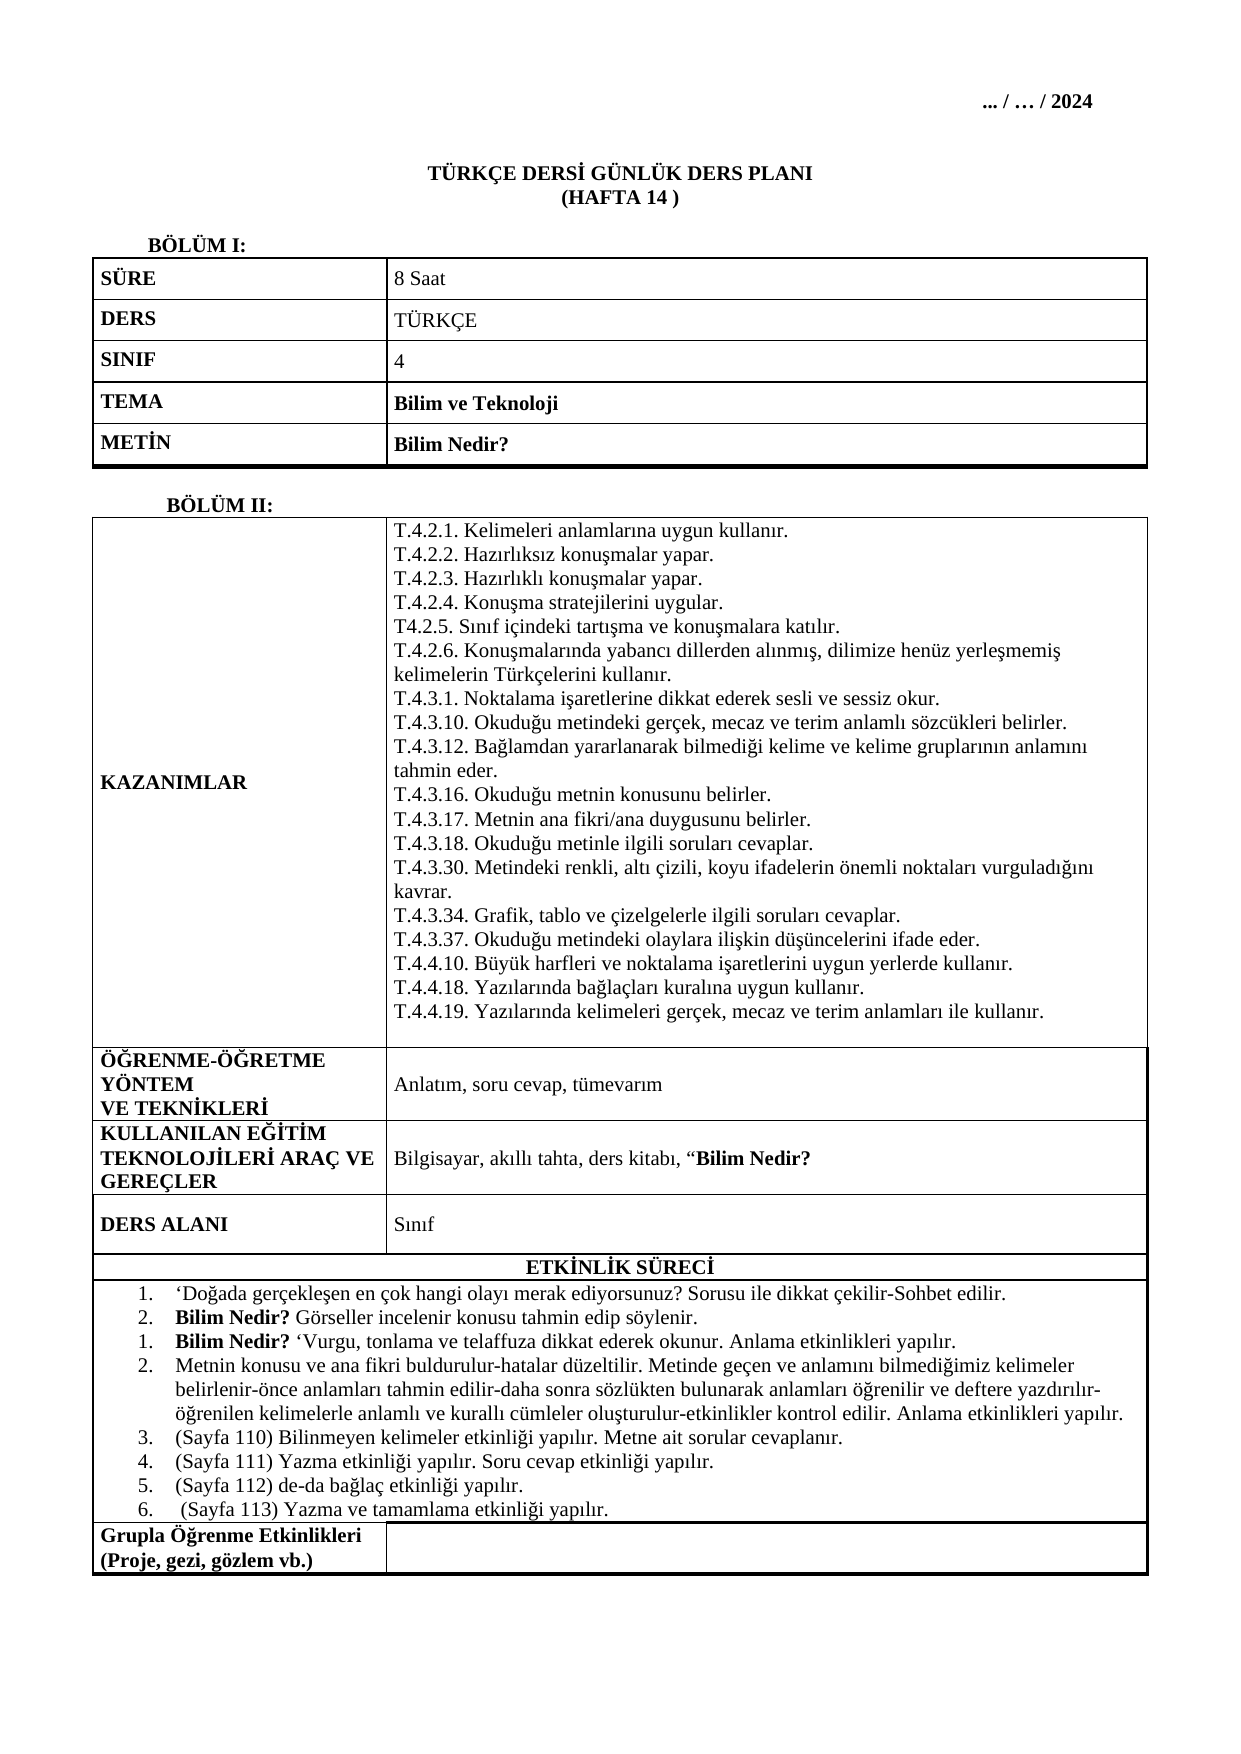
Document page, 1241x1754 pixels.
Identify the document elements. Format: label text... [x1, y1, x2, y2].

table_cell Bilim Nedir? [388, 424, 1146, 464]
table_cell KULLANILAN EĞİTİM TEKNOLOJİLERİ ARAÇ VE GEREÇLER [93, 1121, 386, 1193]
text BÖLÜM I: [148, 233, 1092, 257]
table_cell ETKİNLİK SÜRECİ [94, 1255, 1146, 1279]
text TÜRKÇE DERSİ GÜNLÜK DERS PLANI [148, 161, 1092, 185]
text (HAFTA 14 ) [148, 185, 1092, 209]
table_cell Sınıf [387, 1195, 1146, 1253]
table_header KAZANIMLAR [93, 518, 386, 1047]
table_cell TEMA [94, 383, 386, 422]
table_cell DERS ALANI [94, 1195, 386, 1253]
table_header 8 Saat [388, 259, 1146, 298]
table_cell TÜRKÇE [388, 300, 1146, 340]
table_cell 4 [388, 341, 1146, 381]
table_cell ÖĞRENME-ÖĞRETME YÖNTEM VE TEKNİKLERİ [93, 1048, 386, 1120]
table_cell DERS [94, 300, 386, 340]
table_cell Grupla Öğrenme Etkinlikleri (Proje, gezi, gözlem vb.) [94, 1523, 386, 1572]
table_cell Bilim ve Teknoloji [388, 383, 1146, 422]
table_header T.4.2.1. Kelimeleri anlamlarına uygun kullanır. T.4.2.2. Hazırlıksız konuşmalar yapar. T.4.2.3. Hazırlıklı konuşmalar yapar. T.4.2.4. Konuşma stratejilerini uygular. T4.2.5. Sınıf içindeki tartışma ve konuşmalara katılır. T.4.2.6. Konuşmalarında yabancı dillerden alınmış, dilimize henüz yerleşmemiş kelimelerin Türkçelerini kullanır. T.4.3.1. Noktalama işaretlerine dikkat ederek sesli ve sessiz okur. T.4.3.10. Okuduğu metindeki gerçek, mecaz ve terim anlamlı sözcükleri belirler. T.4.3.12. Bağlamdan yararlanarak bilmediği kelime ve kelime gruplarının anlamını tahmin eder. T.4.3.16. Okuduğu metnin konusunu belirler. T.4.3.17. Metnin ana fikri/ana duygusunu belirler. T.4.3.18. Okuduğu metinle ilgili soruları cevaplar. T.4.3.30. Metindeki renkli, altı çizili, koyu ifadelerin önemli noktaları vurguladığını kavrar. T.4.3.34. Grafik, tablo ve çizelgelerle ilgili soruları cevaplar. T.4.3.37. Okuduğu metindeki olaylara ilişkin düşüncelerini ifade eder. T.4.4.10. Büyük harfleri ve noktalama işaretlerini uygun yerlerde kullanır. T.4.4.18. Yazılarında bağlaçları kuralına uygun kullanır. T.4.4.19. Yazılarında kelimeleri gerçek, mecaz ve terim anlamları ile kullanır. [387, 518, 1147, 1047]
text ... / … / 2024 [148, 89, 1092, 113]
table_header SÜRE [94, 259, 386, 298]
table_cell ‘Doğada gerçekleşen en çok hangi olayı merak ediyorsunuz? Sorusu ile dikkat çekilir-Sohbet edilir. Bilim Nedir? Görseller incelenir konusu tahmin edip söylenir. Bilim Nedir? ‘Vurgu, tonlama ve telaffuza dikkat ederek okunur. Anlama etkinlikleri yapılır. Metnin konusu ve ana fikri buldurulur-hatalar düzeltilir. Metinde geçen ve anlamını bilmediğimiz kelimeler belirlenir-önce anlamları tahmin edilir-daha sonra sözlükten bulunarak anlamları öğrenilir ve deftere yazdırılır-öğrenilen kelimelerle anlamlı ve kurallı cümleler oluşturulur-etkinlikler kontrol edilir. Anlama etkinlikleri yapılır. (Sayfa 110) Bilinmeyen kelimeler etkinliği yapılır. Metne ait sorular cevaplanır. (Sayfa 111) Yazma etkinliği yapılır. Soru cevap etkinliği yapılır. (Sayfa 112) de-da bağlaç etkinliği yapılır. (Sayfa 113) Yazma ve tamamlama etkinliği yapılır. [94, 1281, 1146, 1521]
table_cell [387, 1524, 1146, 1572]
table_cell METİN [94, 424, 386, 464]
table_cell Anlatım, soru cevap, tümevarım [387, 1048, 1146, 1120]
text BÖLÜM II: [148, 493, 1092, 517]
table_cell SINIF [94, 341, 386, 381]
table_cell Bilgisayar, akıllı tahta, ders kitabı, “Bilim Nedir? [387, 1121, 1146, 1193]
